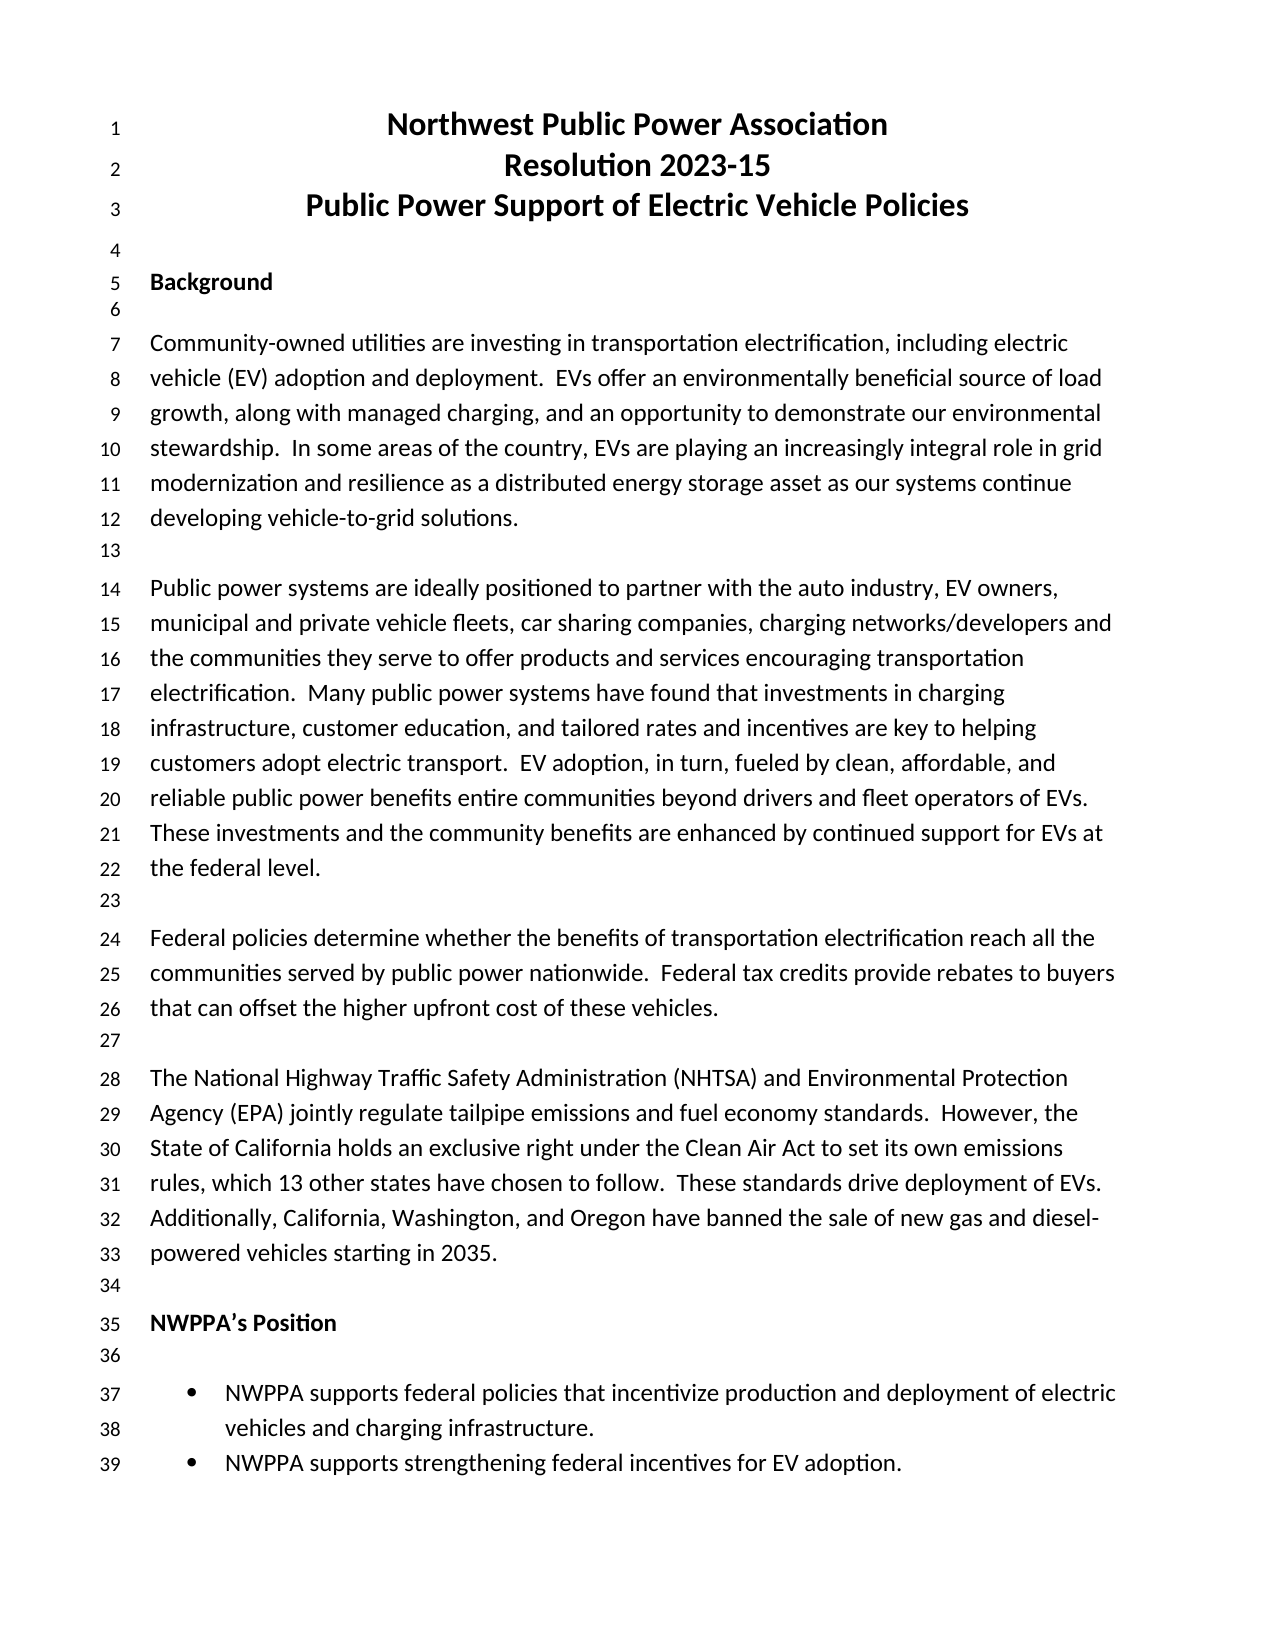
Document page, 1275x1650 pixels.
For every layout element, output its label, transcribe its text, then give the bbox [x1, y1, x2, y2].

text Resolution 2023-15 [150, 144, 1125, 184]
list NWPPA supports federal policies that incentivize production and deployment of electric vehicles and charging infrastructure. [187, 1377, 1125, 1442]
text Background [150, 266, 1125, 296]
text Public power systems are ideally positioned to partner with the auto industry, EV owners, municipal and private vehicle fleets, car sharing companies, charging networks/developers and the communities they serve to offer products and services encouraging transportation electrification. Many public power systems have found that investments in charging infrastructure, customer education, and tailored rates and incentives are key to helping customers adopt electric transport. EV adoption, in turn, fueled by clean, affordable, and reliable public power benefits entire communities beyond drivers and fleet operators of EVs. These investments and the community benefits are enhanced by continued support for EVs at the federal level. [150, 572, 1125, 882]
list NWPPA supports strengthening federal incentives for EV adoption. [187, 1447, 1125, 1477]
text Public Power Support of Electric Vehicle Policies [150, 184, 1125, 225]
text Community-owned utilities are investing in transportation electrification, including electric vehicle (EV) adoption and deployment. EVs offer an environmentally beneficial source of load growth, along with managed charging, and an opportunity to demonstrate our environmental stewardship. In some areas of the country, EVs are playing an increasingly integral role in grid modernization and resilience as a distributed energy storage asset as our systems continue developing vehicle-to-grid solutions. [150, 327, 1125, 532]
text The National Highway Traffic Safety Administration (NHTSA) and Environmental Protection Agency (EPA) jointly regulate tailpipe emissions and fuel economy standards. However, the State of California holds an exclusive right under the Clean Air Act to set its own emissions rules, which 13 other states have chosen to follow. These standards drive deployment of EVs. Additionally, California, Washington, and Oregon have banned the sale of new gas and diesel-powered vehicles starting in 2035. [150, 1062, 1125, 1267]
text Federal policies determine whether the benefits of transportation electrification reach all the communities served by public power nationwide. Federal tax credits provide rebates to buyers that can offset the higher upfront cost of these vehicles. [150, 922, 1125, 1022]
text Northwest Public Power Association [150, 103, 1125, 144]
text NWPPA’s Position [150, 1307, 1125, 1337]
